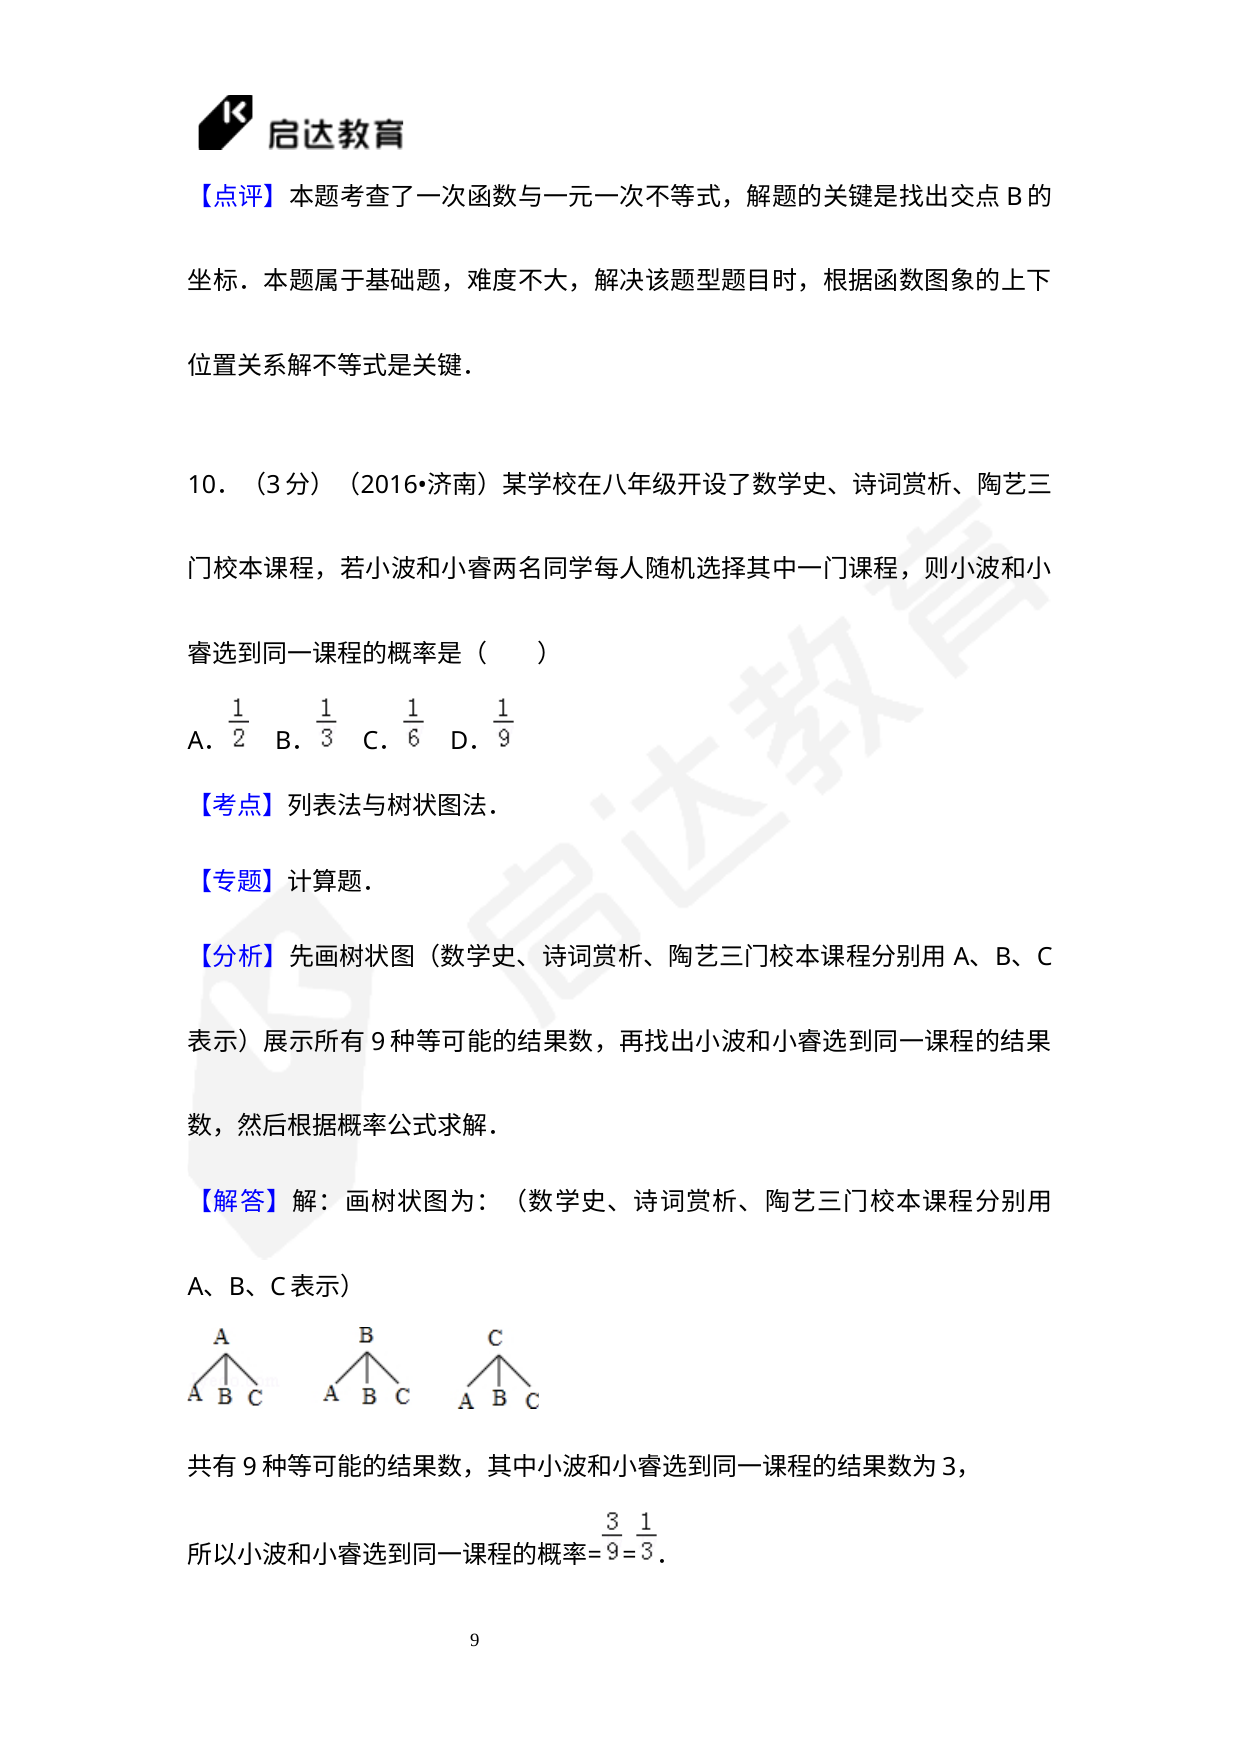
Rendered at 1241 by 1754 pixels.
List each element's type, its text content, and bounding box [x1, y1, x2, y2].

text 10．（3分）（2016•济南）某学校在八年级开设了数学史、诗词赏析、陶艺三门校本课程，若小波和小睿两名同学每人随机选择其中一门课程，则小波和小睿选到同一课程的概率是（ ） [187, 450, 1053, 684]
text 【考点】列表法与树状图法． [187, 771, 1053, 836]
picture [228, 695, 249, 750]
picture [636, 1508, 657, 1563]
text 所以小波和小睿选到同一课程的概率==． [187, 1508, 1053, 1573]
text 【解答】解：画树状图为：（数学史、诗词赏析、陶艺三门校本课程分别用A、B、C表示） [187, 1167, 1053, 1317]
picture [198, 95, 404, 150]
picture [403, 695, 424, 750]
text 【专题】计算题． [187, 847, 1053, 912]
picture [601, 1508, 623, 1563]
text 【分析】先画树状图（数学史、诗词赏析、陶艺三门校本课程分别用A、B、C表示）展示所有9种等可能的结果数，再找出小波和小睿选到同一课程的结果数，然后根据概率公式求解． [187, 922, 1053, 1156]
picture [187, 1327, 539, 1409]
text 【点评】本题考查了一次函数与一元一次不等式，解题的关键是找出交点B的坐标．本题属于基础题，难度不大，解决该题型题目时，根据函数图象的上下位置关系解不等式是关键． [187, 162, 1053, 396]
picture [316, 695, 337, 750]
picture [493, 695, 514, 750]
text 共有9种等可能的结果数，其中小波和小睿选到同一课程的结果数为3， [187, 1432, 1053, 1497]
text A． B． C． D． [187, 695, 1053, 760]
